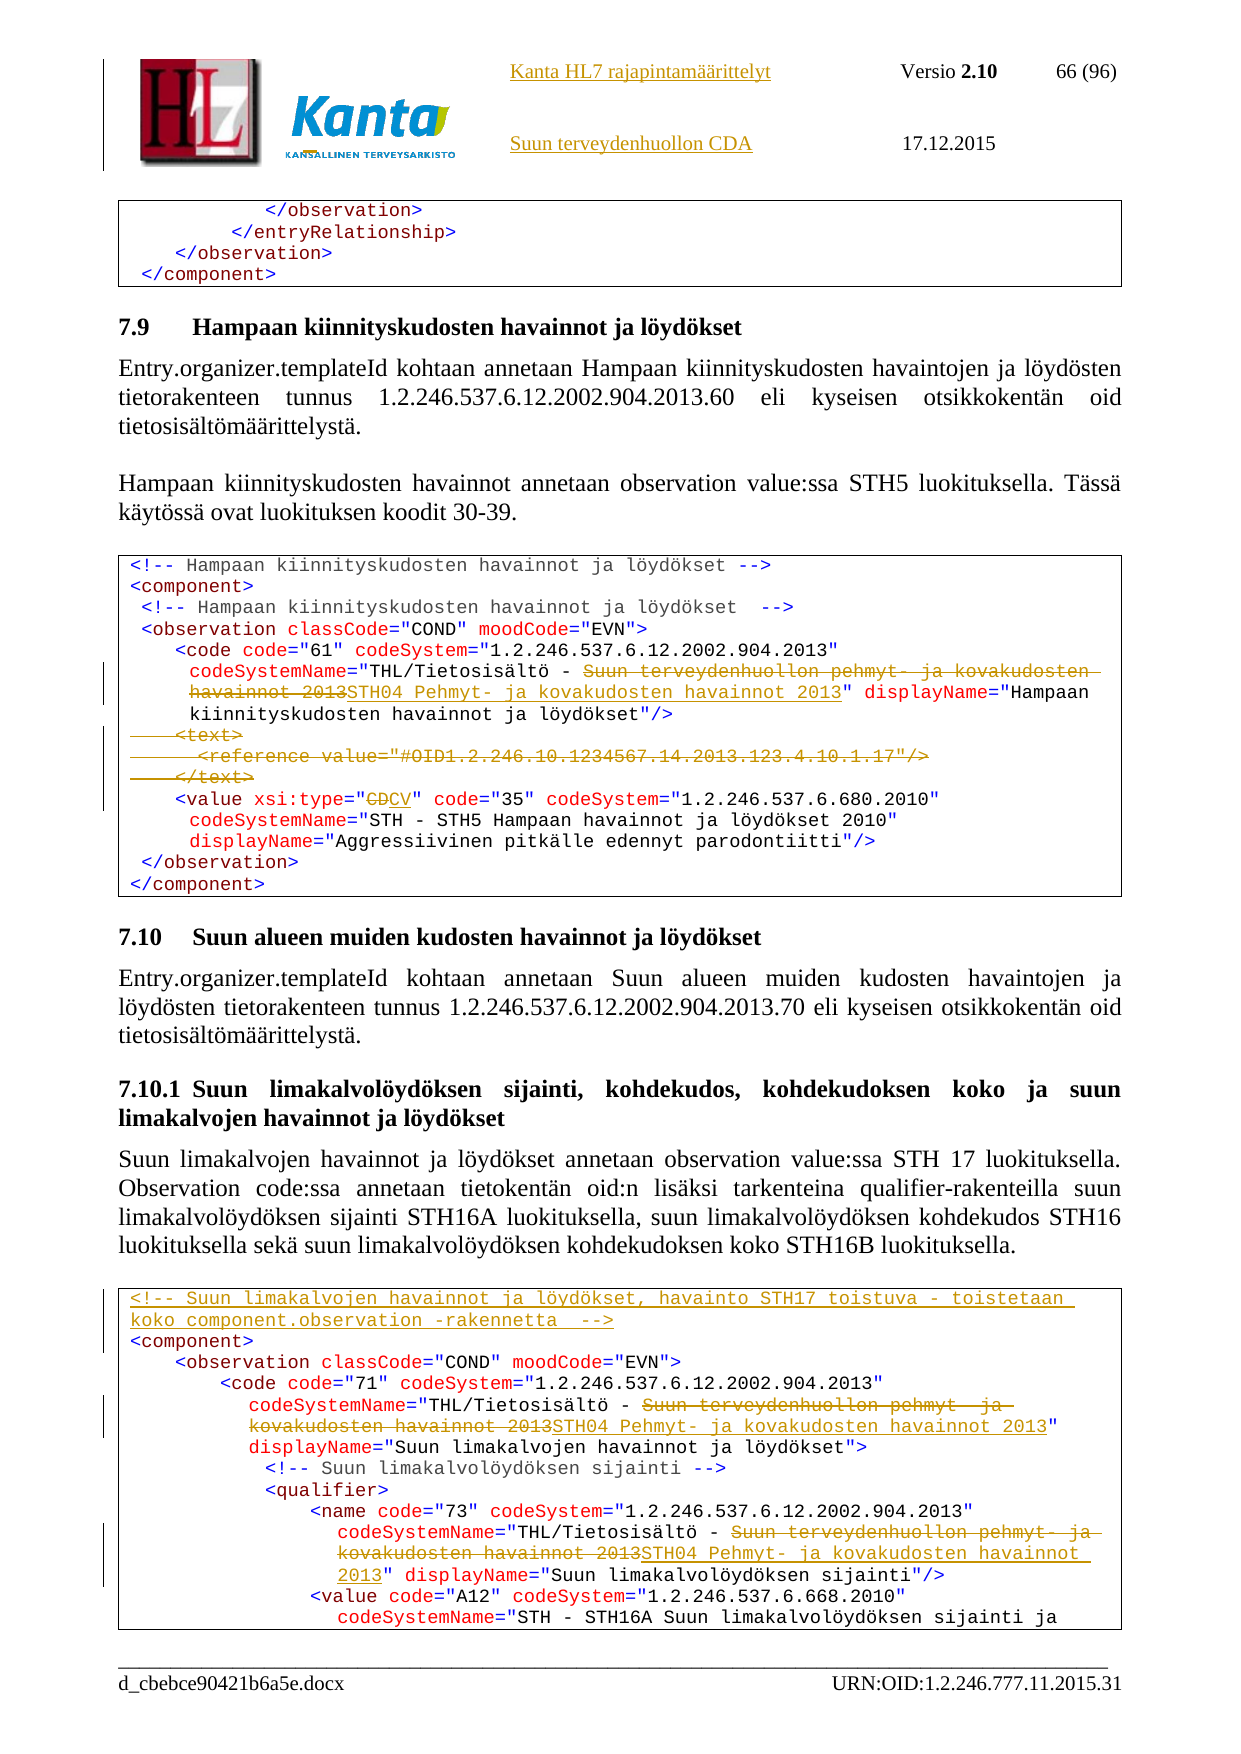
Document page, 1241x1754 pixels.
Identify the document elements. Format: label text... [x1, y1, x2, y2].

table_header <!-- Hampaan kiinnityskudosten havainnot ja löydökset --> <component> <!-- Hampaan kiinnityskudosten havainnot ja löydökset --> <observation classCode="COND" moodCode="EVN"> <code code="61" codeSystem="1.2.246.537.6.12.2002.904.2013" codeSystemName="THL/Tietosisältö - " displayName="Hampaan kiinnityskudosten havainnot ja löydökset"/> <value xsi:type="" code="35" codeSystem="1.2.246.537.6.680.2010" codeSystemName="STH - STH5 Hampaan havainnot ja löydökset 2010" displayName="Aggressiivinen pitkälle edennyt parodontiitti"/> </observation> </component> [119, 556, 1121, 896]
subtitle Suun limakalvolöydöksen sijainti, kohdekudos, kohdekudoksen koko ja suun limakalvojen havainnot ja löydökset [118, 1074, 1122, 1132]
text Entry.organizer.templateId kohtaan annetaan Suun alueen muiden kudosten havaintojen ja löydösten tietorakenteen tunnus 1.2.246.537.6.12.2002.904.2013.70 eli kyseisen otsikkokentän oid tietosisältömäärittelystä. [118, 963, 1122, 1049]
text Entry.organizer.templateId kohtaan annetaan Hampaan kiinnityskudosten havaintojen ja löydösten tietorakenteen tunnus 1.2.246.537.6.12.2002.904.2013.60 eli kyseisen otsikkokentän oid tietosisältömäärittelystä. [118, 353, 1122, 440]
text Hampaan kiinnityskudosten havainnot annetaan observation value:ssa STH5 luokituksella. Tässä käytössä ovat luokituksen koodit 30-39. [118, 468, 1122, 526]
picture [306, 96, 318, 110]
subtitle Suun alueen muiden kudosten havainnot ja löydökset [118, 922, 1122, 951]
subtitle Hampaan kiinnityskudosten havainnot ja löydökset [118, 312, 1122, 341]
picture [285, 96, 455, 158]
picture [140, 59, 263, 167]
text Suun limakalvojen havainnot ja löydökset annetaan observation value:ssa STH 17 luokituksella. Observation code:ssa annetaan tietokentän oid:n lisäksi tarkenteina qualifier-rakenteilla suun limakalvolöydöksen sijainti STH16A luokituksella, suun limakalvolöydöksen kohdekudos STH16 luokituksella sekä suun limakalvolöydöksen kohdekudoksen koko STH16B luokituksella. [118, 1144, 1122, 1259]
